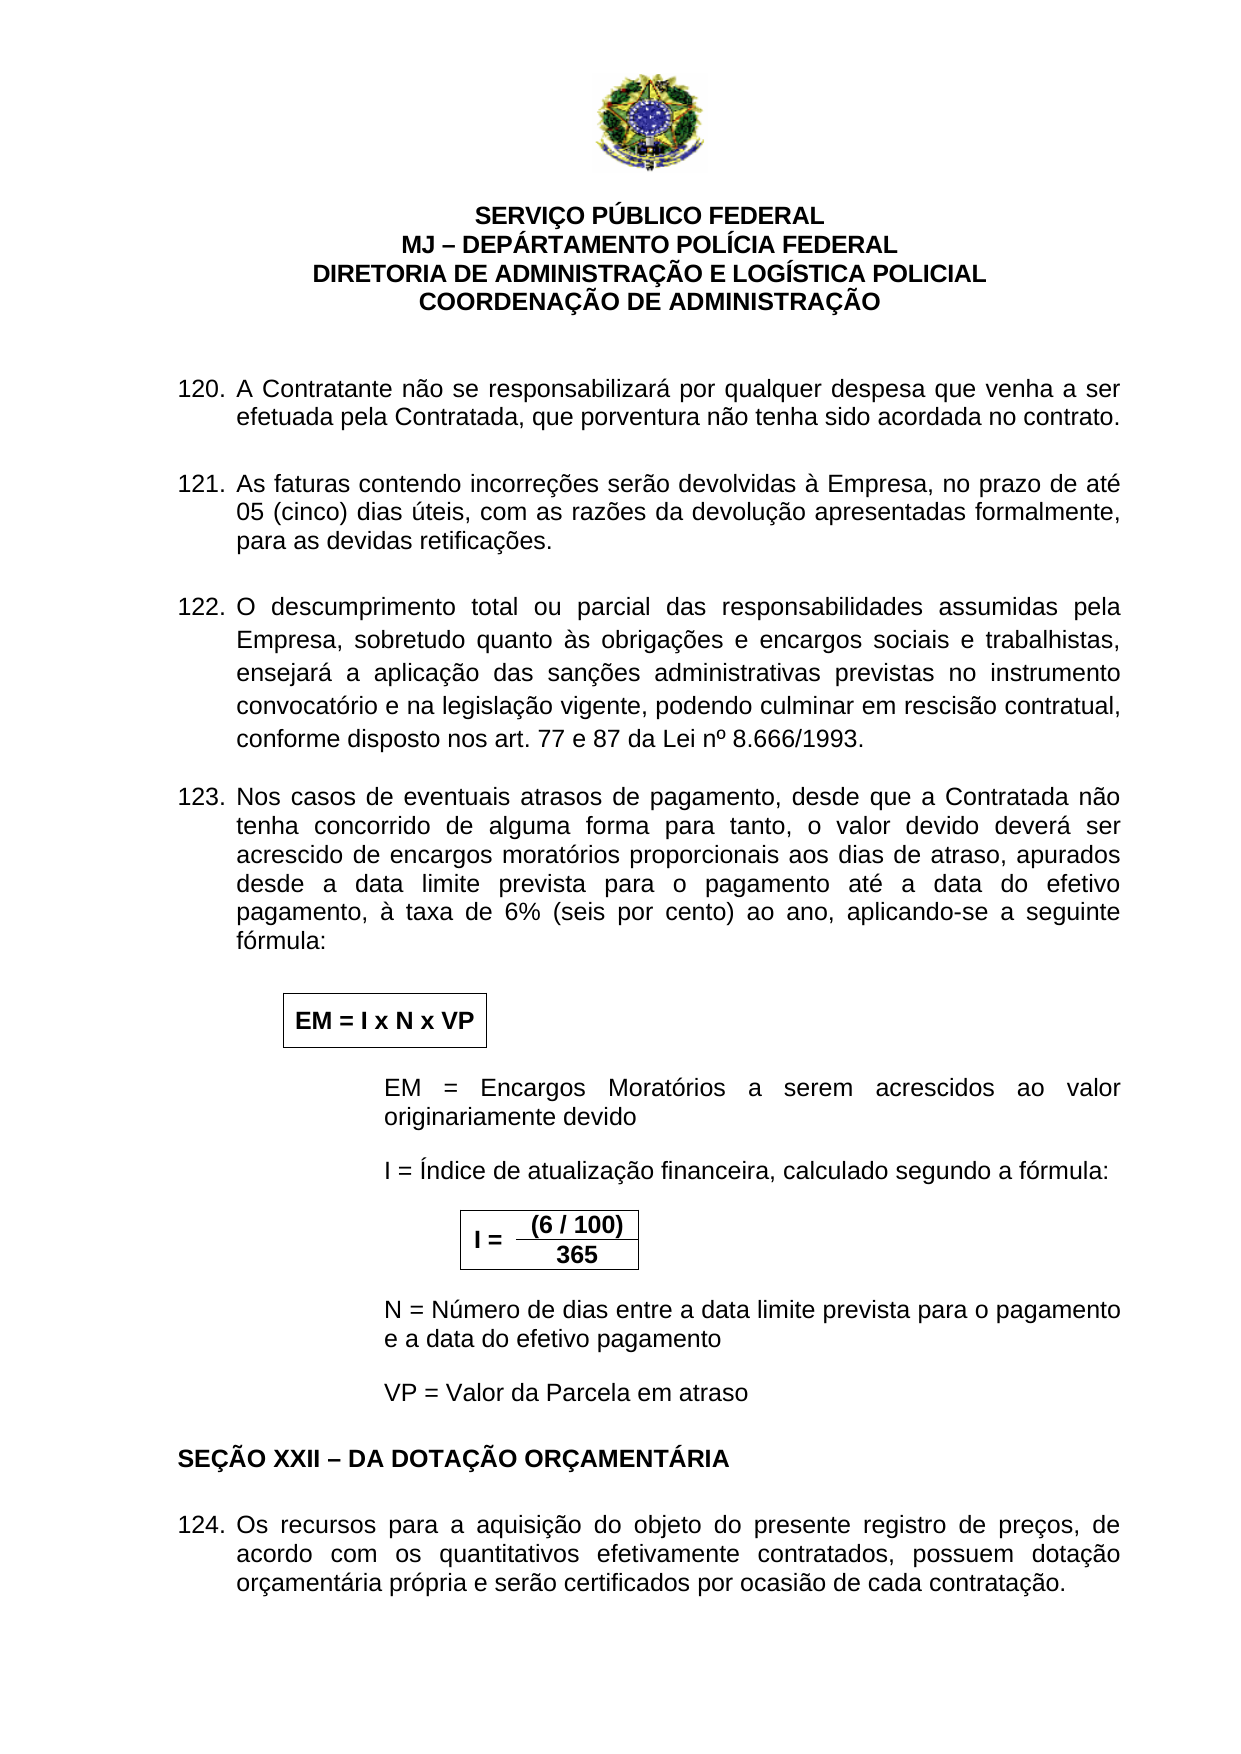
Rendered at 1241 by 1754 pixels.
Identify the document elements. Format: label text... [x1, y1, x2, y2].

table_header (6 / 100) [516, 1211, 638, 1239]
text VP = Valor da Parcela em atraso [384, 1378, 1122, 1406]
list Os recursos para a aquisição do objeto do presente registro de preços, de acordo com os quantitativos efetivamente contratados, possuem dotação orçamentária própria e serão certificados por ocasião de cada contratação. [177, 1510, 1122, 1596]
text I = Índice de atualização financeira, calculado segundo a fórmula: [384, 1156, 1122, 1184]
table_cell 365 [516, 1240, 638, 1269]
text EM = Encargos Moratórios a serem acrescidos ao valor originariamente devido [384, 1073, 1122, 1131]
table_header I = [461, 1211, 516, 1269]
table_header EM = I x N x VP [284, 994, 486, 1047]
list O descumprimento total ou parcial das responsabilidades assumidas pela Empresa, sobretudo quanto às obrigações e encargos sociais e trabalhistas, ensejará a aplicação das sanções administrativas previstas no instrumento convocatório e na legislação vigente, podendo culminar em rescisão contratual, conforme disposto nos art. 77 e 87 da Lei nº 8.666/1993. [177, 592, 1122, 753]
text N = Número de dias entre a data limite prevista para o pagamento e a data do efetivo pagamento [384, 1295, 1122, 1353]
list A Contratante não se responsabilizará por qualquer despesa que venha a ser efetuada pela Contratada, que porventura não tenha sido acordada no contrato. [177, 373, 1122, 431]
list As faturas contendo incorreções serão devolvidas à Empresa, no prazo de até 05 (cinco) dias úteis, com as razões da devolução apresentadas formalmente, para as devidas retificações. [177, 468, 1122, 555]
text SEÇÃO XXII – DA DOTAÇÃO ORÇAMENTÁRIA [177, 1444, 1122, 1473]
list Nos casos de eventuais atrasos de pagamento, desde que a Contratada não tenha concorrido de alguma forma para tanto, o valor devido deverá ser acrescido de encargos moratórios proporcionais aos dias de atraso, apurados desde a data limite prevista para o pagamento até a data do efetivo pagamento, à taxa de 6% (seis por cento) ao ano, aplicando-se a seguinte fórmula: [177, 782, 1122, 955]
